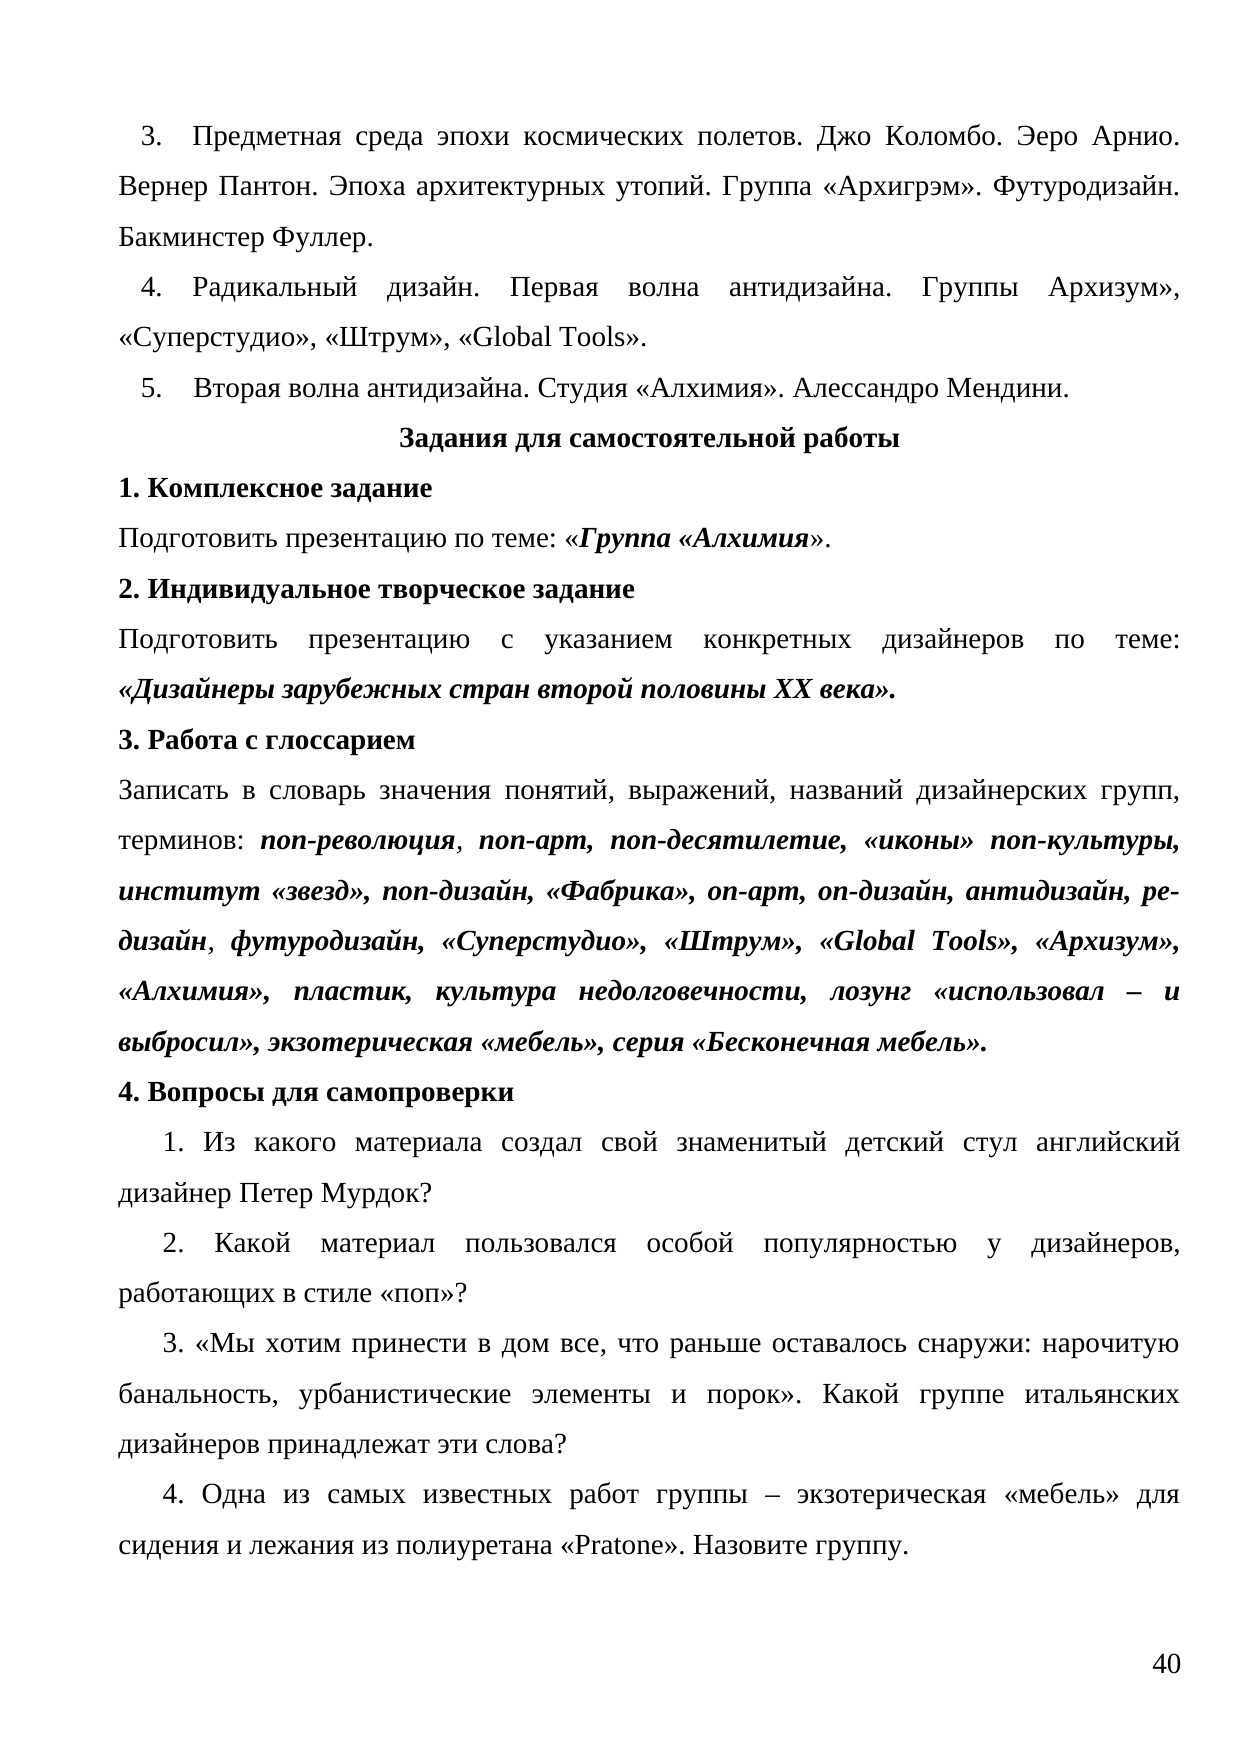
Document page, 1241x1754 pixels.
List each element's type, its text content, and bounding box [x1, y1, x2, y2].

text 1. Комплексное задание [118, 470, 1181, 504]
text 2. Индивидуальное творческое задание [118, 571, 1181, 604]
text Подготовить презентацию с указанием конкретных дизайнеров по теме: «Дизайнеры зарубежных стран второй половины XX века». [118, 621, 1181, 705]
text Записать в словарь значения понятий, выражений, названий дизайнерских групп, терминов: поп-революция, поп-арт, поп-десятилетие, «иконы» поп-культуры, институт «звезд», поп-дизайн, «Фабрика», оп-арт, оп-дизайн, антидизайн, ре-дизайн, футуродизайн, «Суперстудио», «Штрум», «Global Tools», «Архизум», «Алхимия», пластик, культура недолговечности, лозунг «использовал – и выбросил», экзотерическая «мебель», серия «Бесконечная мебель». [118, 772, 1181, 1057]
text 3. «Мы хотим принести в дом все, что раньше оставалось снаружи: нарочитую банальность, урбанистические элементы и порок». Какой группе итальянских дизайнеров принадлежат эти слова? [118, 1326, 1181, 1460]
text Подготовить презентацию по теме: «Группа «Алхимия». [118, 521, 1181, 554]
text 3. Работа с глоссарием [118, 722, 1181, 755]
text Задания для самостоятельной работы [118, 420, 1181, 453]
text 2. Какой материал пользовался особой популярностью у дизайнеров, работающих в стиле «поп»? [118, 1225, 1181, 1309]
text 1. Из какого материала создал свой знаменитый детский стул английский дизайнер Петер Мурдок? [118, 1124, 1181, 1208]
text 4. Вопросы для самопроверки [118, 1074, 1181, 1108]
list Радикальный дизайн. Первая волна антидизайна. Группы Архизум», «Суперстудио», «Штрум», «Global Tools». [118, 269, 1181, 353]
text 4. Одна из самых известных работ группы – экзотерическая «мебель» для сидения и лежания из полиуретана «Pratone». Назовите группу. [118, 1477, 1181, 1560]
list Предметная среда эпохи космических полетов. Джо Коломбо. Эеро Арнио. Вернер Пантон. Эпоха архитектурных утопий. Группа «Архигрэм». Футуродизайн. Бакминстер Фуллер. [118, 118, 1181, 252]
list Вторая волна антидизайна. Студия «Алхимия». Алессандро Мендини. [162, 370, 1181, 403]
